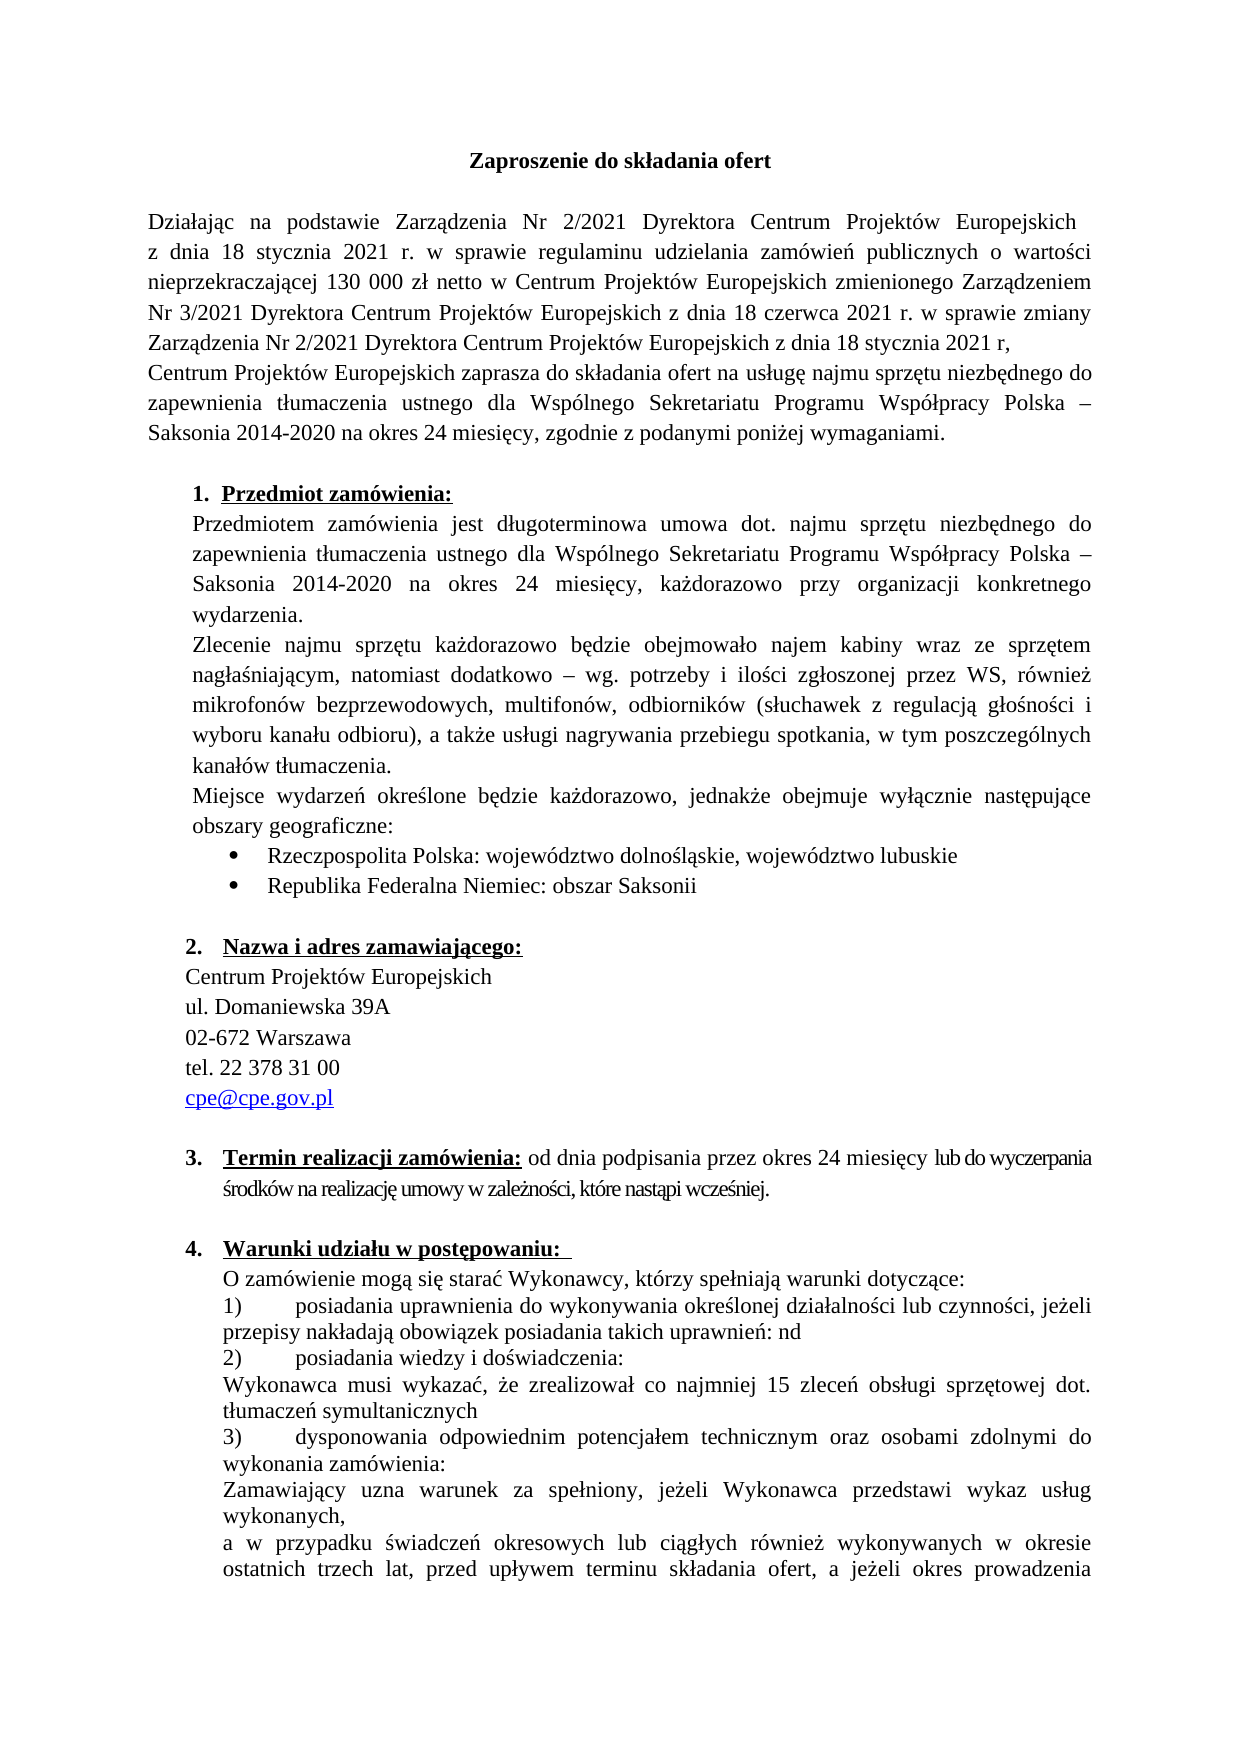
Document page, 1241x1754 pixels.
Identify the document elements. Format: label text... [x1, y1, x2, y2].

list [223, 1529, 1093, 1582]
text 02-672 Warszawa [185, 1024, 1093, 1050]
text Przedmiotem zamówienia jest długoterminowa umowa dot. najmu sprzętu niezbędnego do zapewnienia tłumaczenia ustnego dla Wspólnego Sekretariatu Programu Współpracy Polska – Saksonia 2014-2020 na okres 24 miesięcy, każdorazowo przy organizacji konkretnego wydarzenia. [192, 510, 1093, 627]
text cpe@cpe.gov.pl [185, 1084, 1093, 1110]
list Przedmiot zamówienia: [192, 480, 1093, 506]
text Centrum Projektów Europejskich zaprasza do składania ofert na usługę najmu sprzętu niezbędnego do zapewnienia tłumaczenia ustnego dla Wspólnego Sekretariatu Programu Współpracy Polska – Saksonia 2014-2020 na okres 24 miesięcy, zgodnie z podanymi poniżej wymaganiami. [148, 359, 1093, 446]
text Miejsce wydarzeń określone będzie każdorazowo, jednakże obejmuje wyłącznie następujące obszary geograficzne: [192, 782, 1093, 838]
list Warunki udziału w postępowaniu: [185, 1235, 1093, 1261]
text ul. Domaniewska 39A [185, 993, 1093, 1020]
list Zamawiający uzna warunek za spełniony, jeżeli Wykonawca przedstawi wykaz usług wykonanych, [223, 1476, 1093, 1529]
list 2) posiadania wiedzy i doświadczenia: [223, 1344, 1093, 1371]
list 1) posiadania uprawnienia do wykonywania określonej działalności lub czynności, jeżeli przepisy nakładają obowiązek posiadania takich uprawnień: nd [223, 1292, 1093, 1344]
list Rzeczpospolita Polska: województwo dolnośląskie, województwo lubuskie [229, 842, 1093, 869]
list Termin realizacji zamówienia: od dnia podpisania przez okres 24 miesięcy lub do wyczerpania środków na realizację umowy w zależności, które nastąpi wcześniej. [185, 1144, 1093, 1201]
text Zlecenie najmu sprzętu każdorazowo będzie obejmowało najem kabiny wraz ze sprzętem nagłaśniającym, natomiast dodatkowo – wg. potrzeby i ilości zgłoszonej przez WS, również mikrofonów bezprzewodowych, multifonów, odbiorników (słuchawek z regulacją głośności i wyboru kanału odbioru), a także usługi nagrywania przebiegu spotkania, w tym poszczególnych kanałów tłumaczenia. [192, 631, 1093, 778]
list Nazwa i adres zamawiającego: [185, 933, 1093, 959]
list O zamówienie mogą się starać Wykonawcy, którzy spełniają warunki dotyczące: [223, 1265, 1093, 1292]
text Zaproszenie do składania ofert [148, 148, 1093, 174]
text Centrum Projektów Europejskich [185, 963, 1093, 989]
list 3) dysponowania odpowiednim potencjałem technicznym oraz osobami zdolnymi do wykonania zamówienia: [223, 1423, 1093, 1476]
list Republika Federalna Niemiec: obszar Saksonii [229, 873, 1093, 899]
list Wykonawca musi wykazać, że zrealizował co najmniej 15 zleceń obsługi sprzętowej dot. tłumaczeń symultanicznych [223, 1371, 1093, 1423]
text Działając na podstawie Zarządzenia Nr 2/2021 Dyrektora Centrum Projektów Europejskich z dnia 18 stycznia 2021 r. w sprawie regulaminu udzielania zamówień publicznych o wartości nieprzekraczającej 130 000 zł netto w Centrum Projektów Europejskich zmienionego Zarządzeniem Nr 3/2021 Dyrektora Centrum Projektów Europejskich z dnia 18 czerwca 2021 r. w sprawie zmiany Zarządzenia Nr 2/2021 Dyrektora Centrum Projektów Europejskich z dnia 18 stycznia 2021 r, [148, 208, 1093, 355]
text tel. 22 378 31 00 [185, 1054, 1093, 1080]
